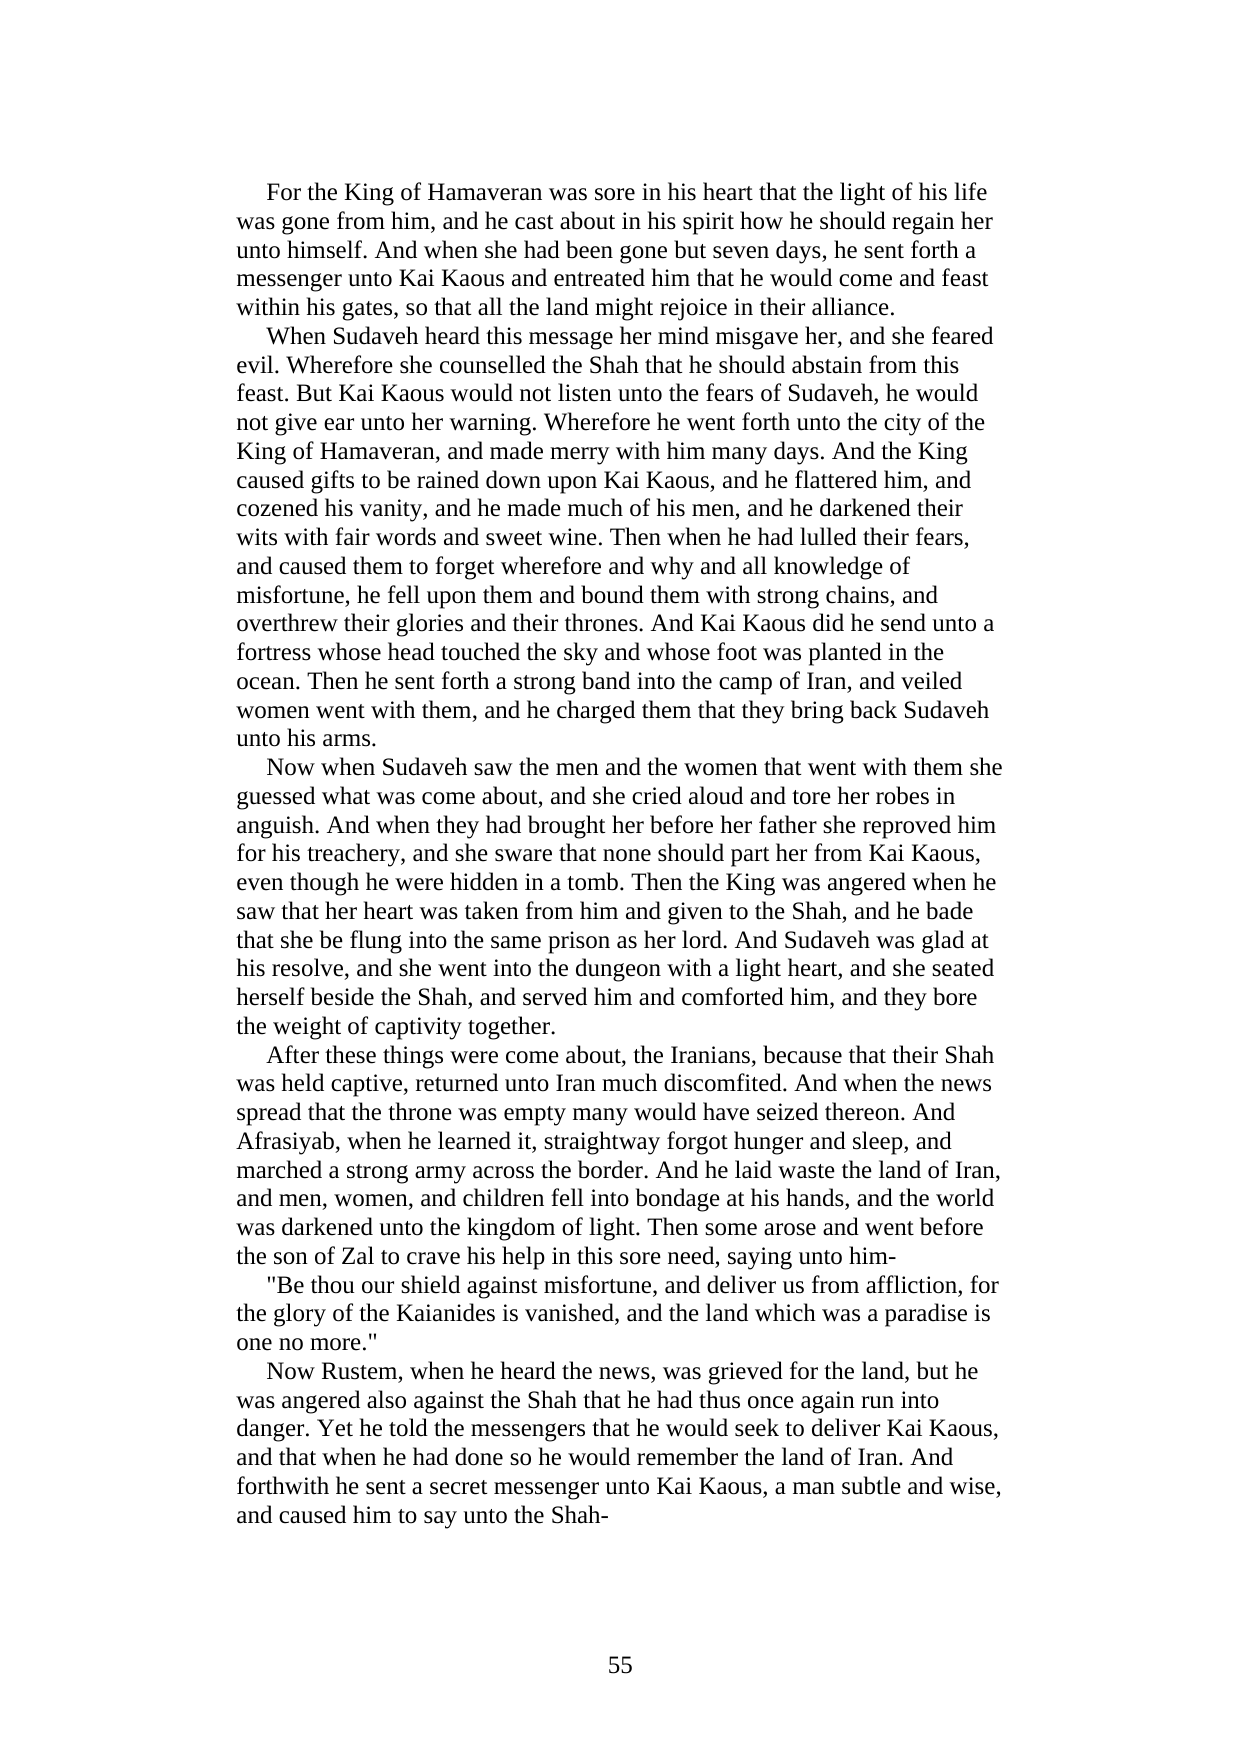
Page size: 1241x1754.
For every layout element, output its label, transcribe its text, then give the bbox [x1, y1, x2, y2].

text Now Rustem, when he heard the news, was grieved for the land, but he was angered also against the Shah that he had thus once again run into danger. Yet he told the messengers that he would seek to deliver Kai Kaous, and that when he had done so he would remember the land of Iran. And forthwith he sent a secret messenger unto Kai Kaous, a man subtle and wise, and caused him to say unto the Shah- [236, 1356, 1004, 1528]
text For the King of Hamaveran was sore in his heart that the light of his life was gone from him, and he cast about in his spirit how he should regain her unto himself. And when she had been gone but seven days, he sent forth a messenger unto Kai Kaous and entreated him that he would come and feast within his gates, so that all the land might rejoice in their alliance. [236, 177, 1004, 321]
text Now when Sudaveh saw the men and the women that went with them she guessed what was come about, and she cried aloud and tore her robes in anguish. And when they had brought her before her father she reproved him for his treachery, and she sware that none should part her from Kai Kaous, even though he were hidden in a tomb. Then the King was angered when he saw that her heart was taken from him and given to the Shah, and he bade that she be flung into the same prison as her lord. And Sudaveh was glad at his resolve, and she went into the dungeon with a light heart, and she seated herself beside the Shah, and served him and comforted him, and they bore the weight of captivity together. [236, 752, 1004, 1040]
text When Sudaveh heard this message her mind misgave her, and she feared evil. Wherefore she counselled the Shah that he should abstain from this feast. But Kai Kaous would not listen unto the fears of Sudaveh, he would not give ear unto her warning. Wherefore he went forth unto the city of the King of Hamaveran, and made merry with him many days. And the King caused gifts to be rained down upon Kai Kaous, and he flattered him, and cozened his vanity, and he made much of his men, and he darkened their wits with fair words and sweet wine. Then when he had lulled their fears, and caused them to forget wherefore and why and all knowledge of misfortune, he fell upon them and bound them with strong chains, and overthrew their glories and their thrones. And Kai Kaous did he send unto a fortress whose head touched the sky and whose foot was planted in the ocean. Then he sent forth a strong band into the camp of Iran, and veiled women went with them, and he charged them that they bring back Sudaveh unto his arms. [236, 321, 1004, 752]
text After these things were come about, the Iranians, because that their Shah was held captive, returned unto Iran much discomfited. And when the news spread that the throne was empty many would have seized thereon. And Afrasiyab, when he learned it, straightway forgot hunger and sleep, and marched a strong army across the border. And he laid waste the land of Iran, and men, women, and children fell into bondage at his hands, and the world was darkened unto the kingdom of light. Then some arose and went before the son of Zal to crave his help in this sore need, saying unto him- [236, 1040, 1004, 1270]
text "Be thou our shield against misfortune, and deliver us from affliction, for the glory of the Kaianides is vanished, and the land which was a paradise is one no more." [236, 1270, 1004, 1356]
